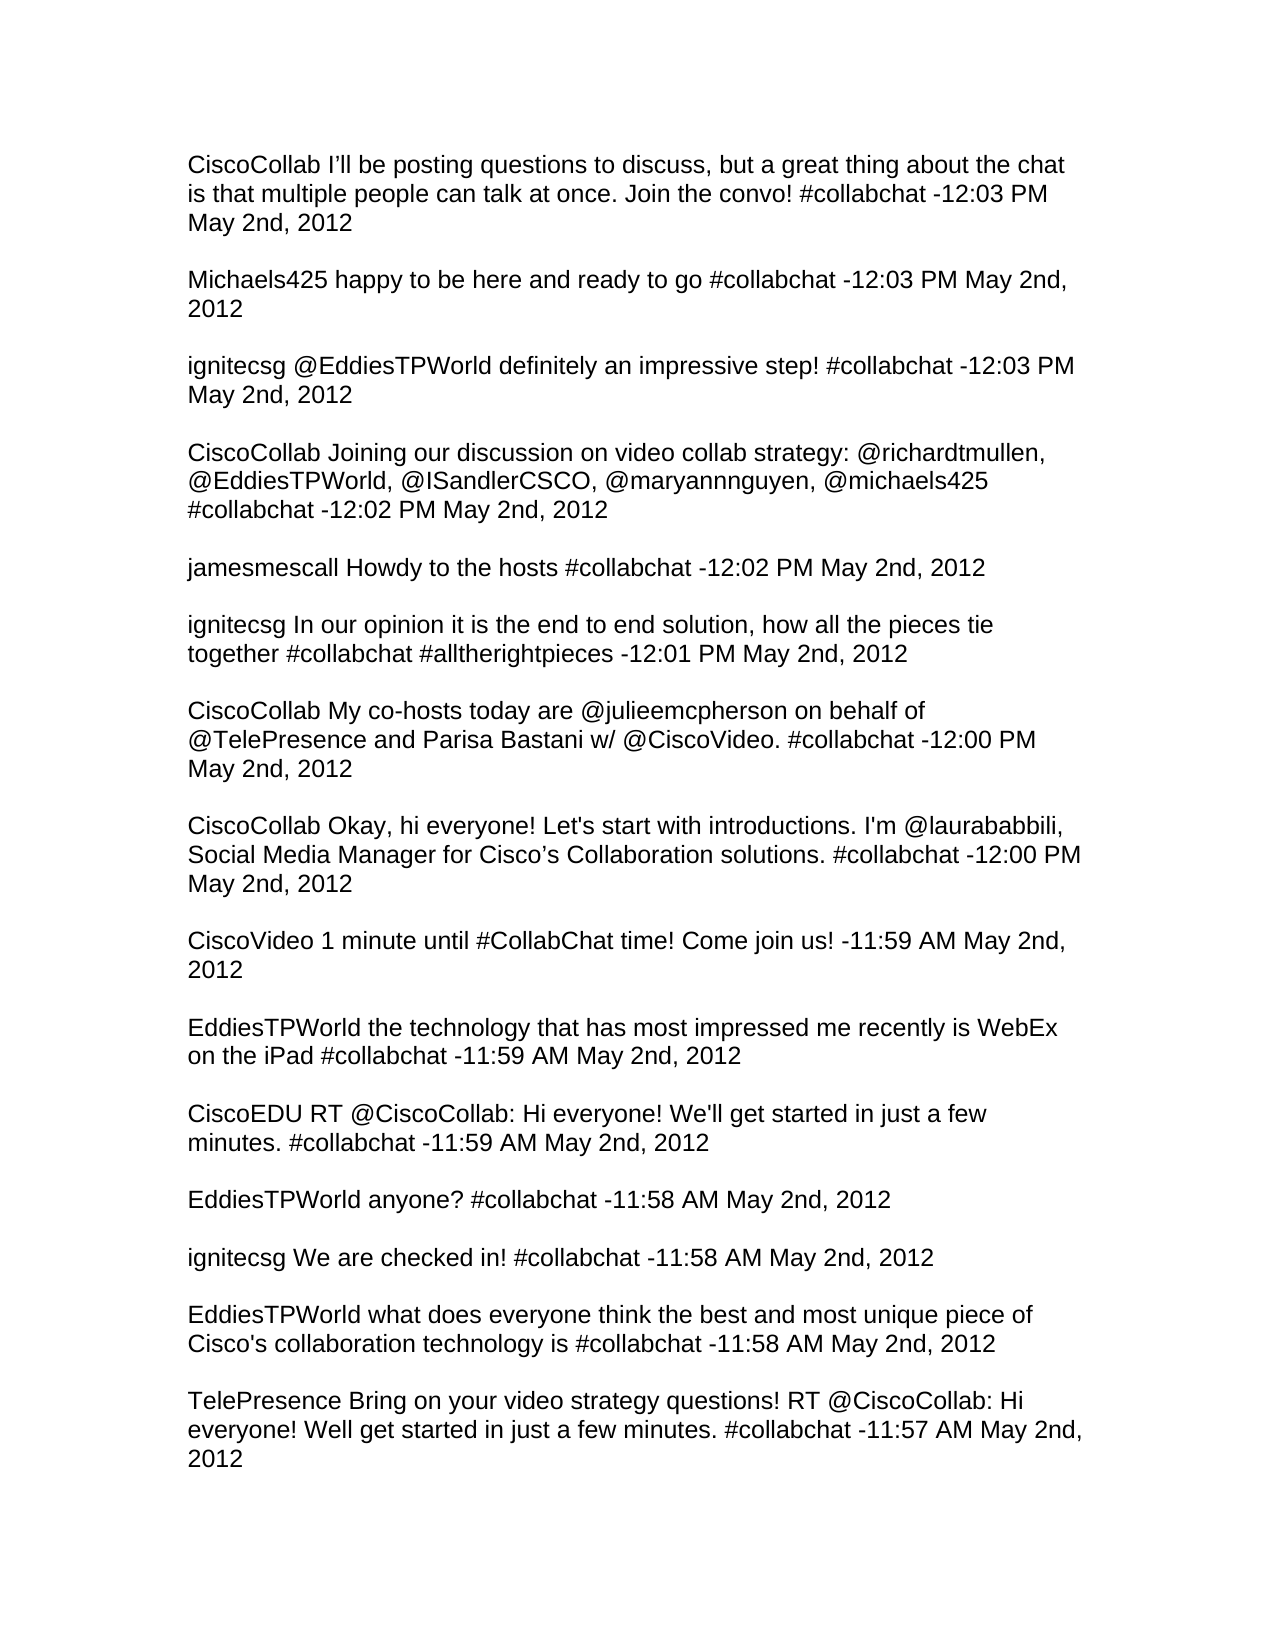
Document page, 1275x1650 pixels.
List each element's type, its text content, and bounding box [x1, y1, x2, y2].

text jamesmescall Howdy to the hosts #collabchat -12:02 PM May 2nd, 2012 [187, 552, 1087, 581]
text EddiesTPWorld the technology that has most impressed me recently is WebEx on the iPad #collabchat -11:59 AM May 2nd, 2012 [187, 1012, 1087, 1070]
text CiscoCollab My co-hosts today are @julieemcpherson on behalf of @TelePresence and Parisa Bastani w/ @CiscoVideo. #collabchat -12:00 PM May 2nd, 2012 [187, 696, 1087, 782]
text CiscoCollab I’ll be posting questions to discuss, but a great thing about the chat is that multiple people can talk at once. Join the convo! #collabchat -12:03 PM May 2nd, 2012 [187, 150, 1087, 236]
text EddiesTPWorld what does everyone think the best and most unique piece of Cisco's collaboration technology is #collabchat -11:58 AM May 2nd, 2012 [187, 1300, 1087, 1357]
text ignitecsg @EddiesTPWorld definitely an impressive step! #collabchat -12:03 PM May 2nd, 2012 [187, 351, 1087, 409]
text ignitecsg We are checked in! #collabchat -11:58 AM May 2nd, 2012 [187, 1242, 1087, 1271]
text Michaels425 happy to be here and ready to go #collabchat -12:03 PM May 2nd, 2012 [187, 265, 1087, 322]
text CiscoEDU RT @CiscoCollab: Hi everyone! We'll get started in just a few minutes. #collabchat -11:59 AM May 2nd, 2012 [187, 1099, 1087, 1156]
text CiscoCollab Okay, hi everyone! Let's start with introductions. I'm @laurababbili, Social Media Manager for Cisco’s Collaboration solutions. #collabchat -12:00 PM May 2nd, 2012 [187, 811, 1087, 897]
text TelePresence Bring on your video strategy questions! RT @CiscoCollab: Hi everyone! Well get started in just a few minutes. #collabchat -11:57 AM May 2nd, 2012 [187, 1386, 1087, 1472]
text CiscoVideo 1 minute until #CollabChat time! Come join us! -11:59 AM May 2nd, 2012 [187, 926, 1087, 984]
text EddiesTPWorld anyone? #collabchat -11:58 AM May 2nd, 2012 [187, 1185, 1087, 1214]
text ignitecsg In our opinion it is the end to end solution, how all the pieces tie together #collabchat #alltherightpieces -12:01 PM May 2nd, 2012 [187, 610, 1087, 667]
text CiscoCollab Joining our discussion on video collab strategy: @richardtmullen, @EddiesTPWorld, @ISandlerCSCO, @maryannnguyen, @michaels425 #collabchat -12:02 PM May 2nd, 2012 [187, 437, 1087, 524]
